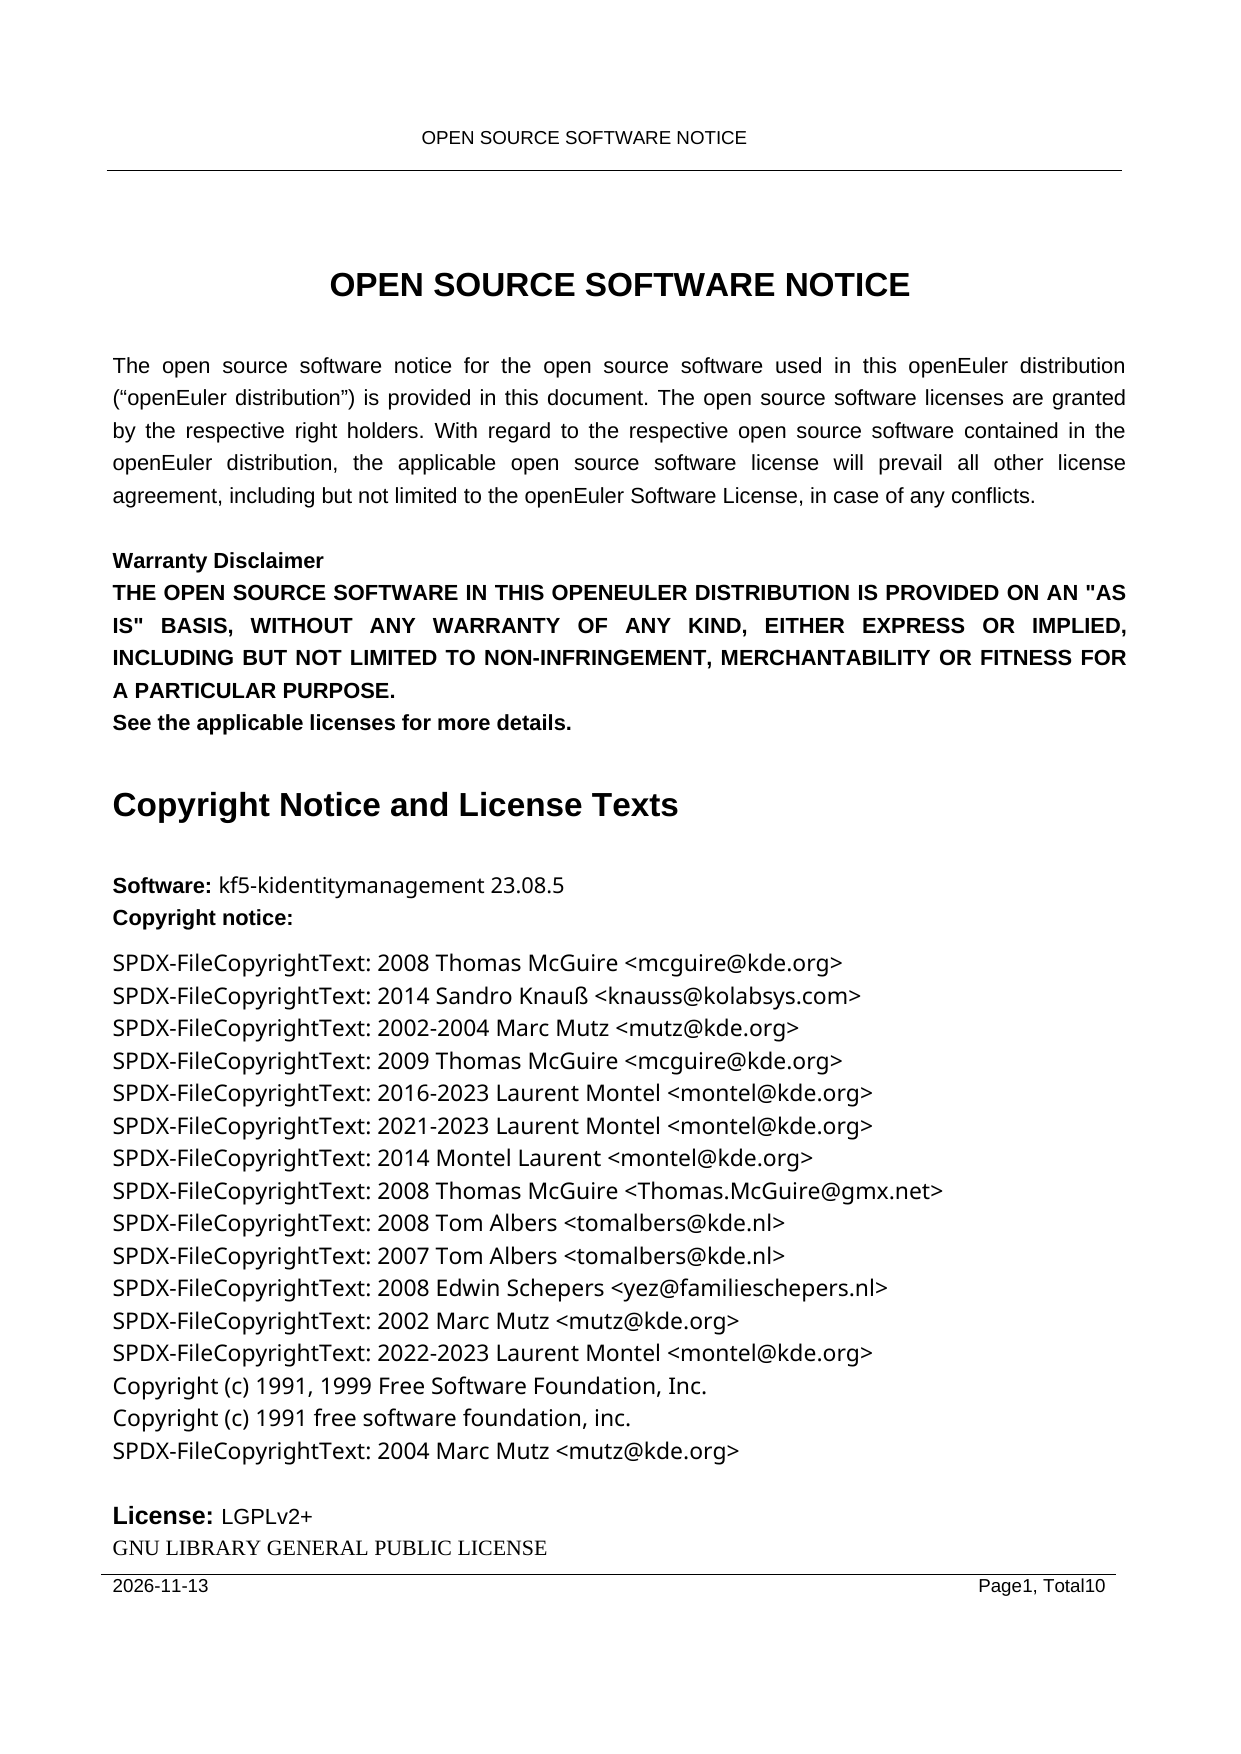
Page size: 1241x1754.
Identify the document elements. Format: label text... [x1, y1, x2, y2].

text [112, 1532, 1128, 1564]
text OPEN SOURCE SOFTWARE NOTICE [112, 251, 1128, 316]
text THE OPEN SOURCE SOFTWARE IN THIS OPENEULER DISTRIBUTION IS PROVIDED ON AN "AS IS" BASIS, WITHOUT ANY WARRANTY OF ANY KIND, EITHER EXPRESS OR IMPLIED, INCLUDING BUT NOT LIMITED TO NON-INFRINGEMENT, MERCHANTABILITY OR FITNESS FOR A PARTICULAR PURPOSE. See the applicable licenses for more details. [112, 576, 1128, 739]
text License: LGPLv2+ [112, 1499, 1128, 1532]
text The open source software notice for the open source software used in this openEuler distribution (“openEuler distribution”) is provided in this document. The open source software licenses are granted by the respective right holders. With regard to the respective open source software contained in the openEuler distribution, the applicable open source software license will prevail all other license agreement, including but not limited to the openEuler Software License, in case of any conflicts. [112, 349, 1128, 511]
text Copyright notice: [112, 901, 1128, 934]
text Warranty Disclaimer [112, 544, 1128, 576]
title Software: kf5-kidentitymanagement 23.08.5 [112, 869, 1128, 901]
text Copyright Notice and License Texts [112, 771, 1128, 836]
text SPDX-FileCopyrightText: 2008 Thomas McGuire <mcguire@kde.org> SPDX-FileCopyrightText: 2014 Sandro Knauß <knauss@kolabsys.com> SPDX-FileCopyrightText: 2002-2004 Marc Mutz <mutz@kde.org> SPDX-FileCopyrightText: 2009 Thomas McGuire <mcguire@kde.org> SPDX-FileCopyrightText: 2016-2023 Laurent Montel <montel@kde.org> SPDX-FileCopyrightText: 2021-2023 Laurent Montel <montel@kde.org> SPDX-FileCopyrightText: 2014 Montel Laurent <montel@kde.org> SPDX-FileCopyrightText: 2008 Thomas McGuire <Thomas.McGuire@gmx.net> SPDX-FileCopyrightText: 2008 Tom Albers <tomalbers@kde.nl> SPDX-FileCopyrightText: 2007 Tom Albers <tomalbers@kde.nl> SPDX-FileCopyrightText: 2008 Edwin Schepers <yez@familieschepers.nl> SPDX-FileCopyrightText: 2002 Marc Mutz <mutz@kde.org> SPDX-FileCopyrightText: 2022-2023 Laurent Montel <montel@kde.org> Copyright (c) 1991, 1999 Free Software Foundation, Inc. Copyright (c) 1991 free software foundation, inc. SPDX-FileCopyrightText: 2004 Marc Mutz <mutz@kde.org> [112, 947, 1128, 1499]
